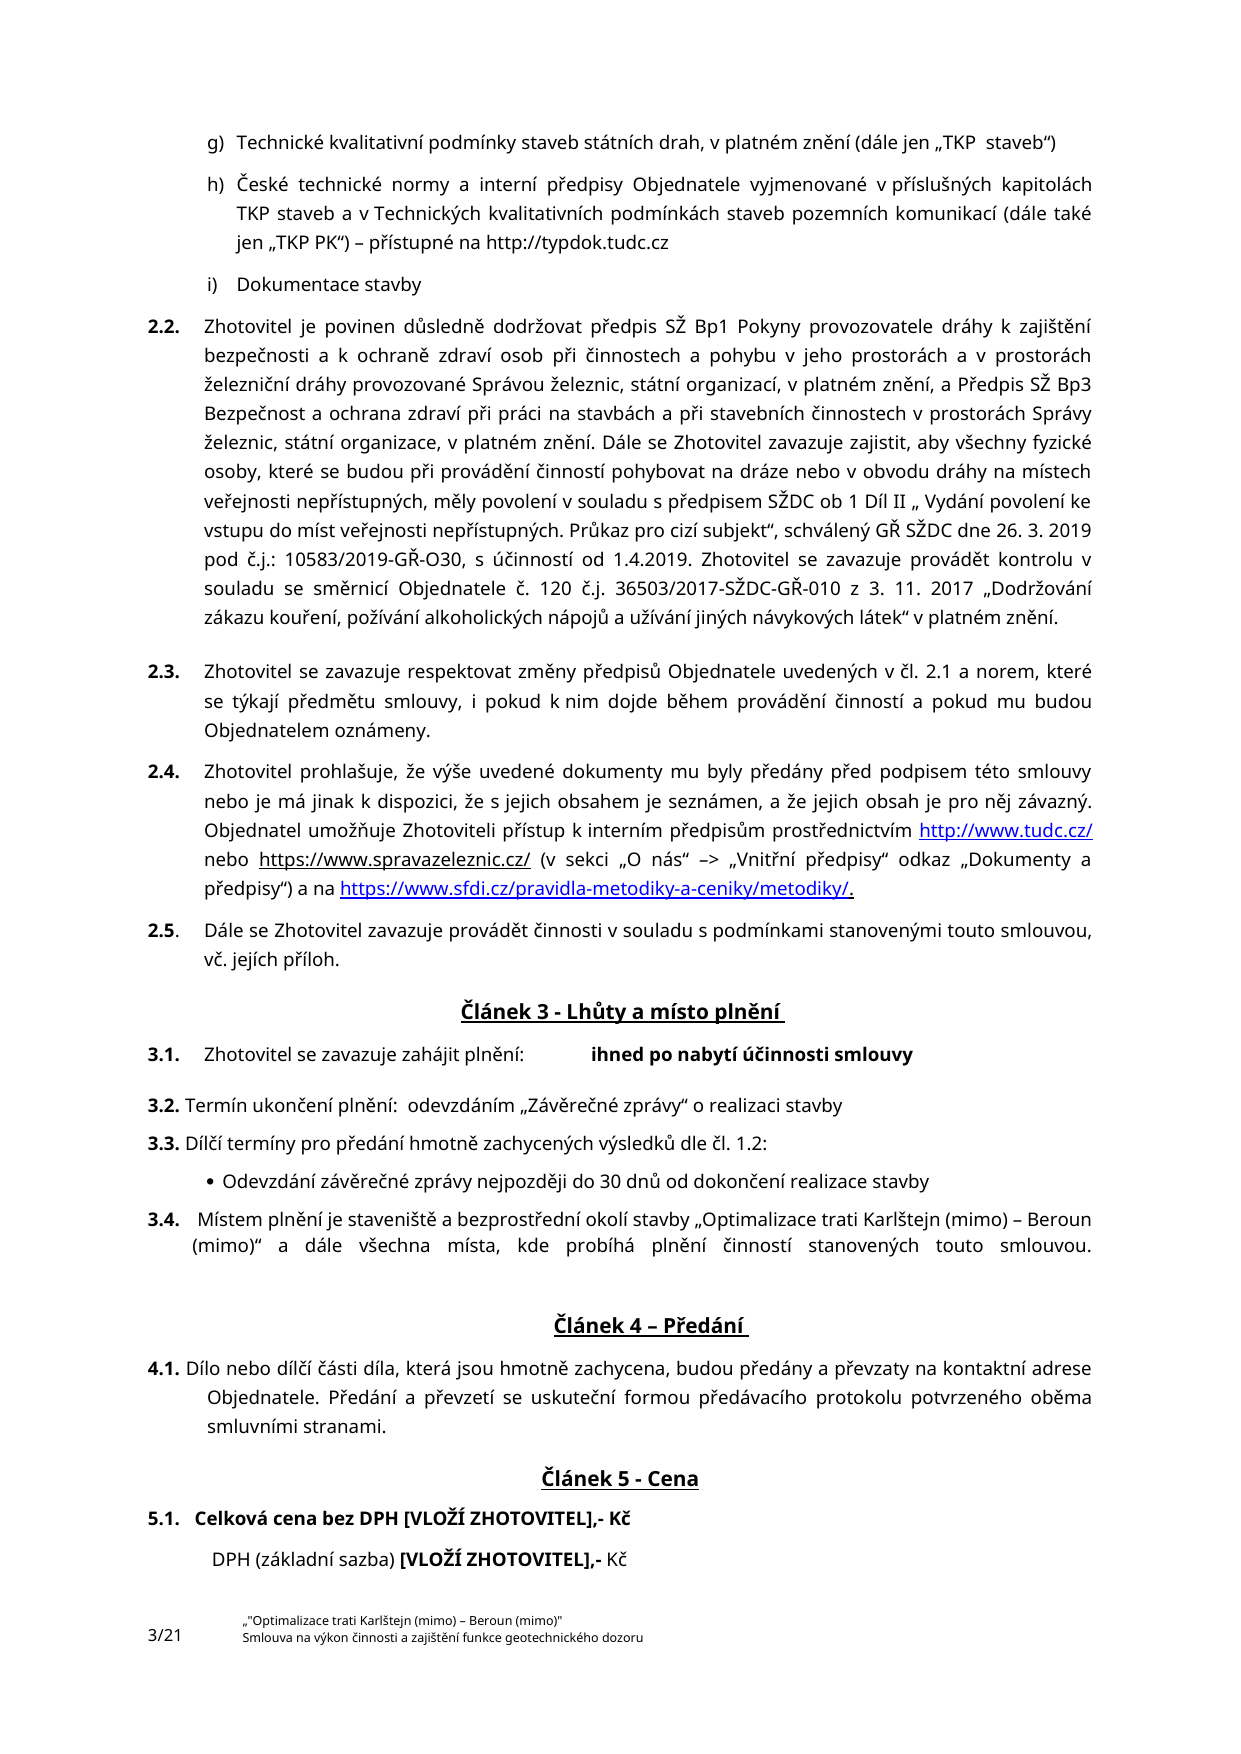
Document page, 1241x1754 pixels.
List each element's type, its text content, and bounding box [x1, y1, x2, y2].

text 2.2. Zhotovitel je povinen důsledně dodržovat předpis SŽ Bp1 Pokyny provozovatele dráhy k zajištění bezpečnosti a k ochraně zdraví osob při činnostech a pohybu v jeho prostorách a v prostorách železniční dráhy provozované Správou železnic, státní organizací, v platném znění, a Předpis SŽ Bp3 Bezpečnost a ochrana zdraví při práci na stavbách a při stavebních činnostech v prostorách Správy železnic, státní organizace, v platném znění. Dále se Zhotovitel zavazuje zajistit, aby všechny fyzické osoby, které se budou při provádění činností pohybovat na dráze nebo v obvodu dráhy na místech veřejnosti nepřístupných, měly povolení v souladu s předpisem SŽDC ob 1 Díl II „ Vydání povolení ke vstupu do míst veřejnosti nepřístupných. Průkaz pro cizí subjekt“, schválený GŘ SŽDC dne 26. 3. 2019 pod č.j.: 10583/2019-GŘ-O30, s účinností od 1.4.2019. Zhotovitel se zavazuje provádět kontrolu v souladu se směrnicí Objednatele č. 120 č.j. 36503/2017-SŽDC-GŘ-010 z 3. 11. 2017 „Dodržování zákazu kouření, požívání alkoholických nápojů a užívání jiných návykových látek“ v platném znění. [148, 310, 1092, 631]
text 3.3. Dílčí termíny pro předání hmotně zachycených výsledků dle čl. 1.2: [148, 1130, 1092, 1156]
text 2.3. Zhotovitel se zavazuje respektovat změny předpisů Objednatele uvedených v čl. 2.1 a norem, které se týkají předmětu smlouvy, i pokud k nim dojde během provádění činností a pokud mu budou Objednatelem oznámeny. [148, 656, 1092, 743]
list Dokumentace stavby [207, 268, 1092, 297]
list České technické normy a interní předpisy Objednatele vyjmenované v příslušných kapitolách TKP staveb a v Technických kvalitativních podmínkách staveb pozemních komunikací (dále také jen „TKP PK“) – přístupné na http://typdok.tudc.cz [207, 168, 1092, 256]
list Odevzdání závěrečné zprávy nejpozději do 30 dnů od dokončení realizace stavby [207, 1168, 1092, 1194]
text DPH (základní sazba) [VLOŽÍ ZHOTOVITEL],- Kč [148, 1543, 1092, 1573]
text 4.1. Dílo nebo dílčí části díla, která jsou hmotně zachycena, budou předány a převzaty na kontaktní adrese Objednatele. Předání a převzetí se uskuteční formou předávacího protokolu potvrzeného oběma smluvními stranami. [148, 1352, 1092, 1439]
text 2.4. Zhotovitel prohlašuje, že výše uvedené dokumenty mu byly předány před podpisem této smlouvy nebo je má jinak k dispozici, že s jejich obsahem je seznámen, a že jejich obsah je pro něj závazný. Objednatel umožňuje Zhotoviteli přístup k interním předpisům prostřednictvím http://www.tudc.cz/ nebo https://www.spravazeleznic.cz/ (v sekci „O nás“ –> „Vnitřní předpisy“ odkaz „Dokumenty a předpisy“) a na https://www.sfdi.cz/pravidla-metodiky-a-ceniky/metodiky/. [148, 756, 1092, 901]
subtitle Článek 3 - Lhůty a místo plnění [148, 997, 1092, 1026]
subtitle Článek 5 - Cena [148, 1464, 1092, 1493]
text 3.4. Místem plnění je staveniště a bezprostřední okolí stavby „Optimalizace trati Karlštejn (mimo) – Beroun (mimo)“ a dále všechna místa, kde probíhá plnění činností stanovených touto smlouvou. [148, 1206, 1092, 1286]
subtitle 5.1. Celková cena bez DPH [VLOŽÍ ZHOTOVITEL],- Kč [148, 1506, 1092, 1531]
text 2.5. Dále se Zhotovitel zavazuje provádět činnosti v souladu s podmínkami stanovenými touto smlouvou, vč. jejích příloh. [148, 914, 1092, 972]
list Technické kvalitativní podmínky staveb státních drah, v platném znění (dále jen „TKP staveb“) [207, 126, 1092, 156]
text 3.1. Zhotovitel se zavazuje zahájit plnění: ihned po nabytí účinnosti smlouvy [148, 1038, 1092, 1067]
text 3.2. Termín ukončení plnění: odevzdáním „Závěrečné zprávy“ o realizaci stavby [148, 1092, 1092, 1118]
subtitle Článek 4 – Předání [204, 1311, 1092, 1339]
